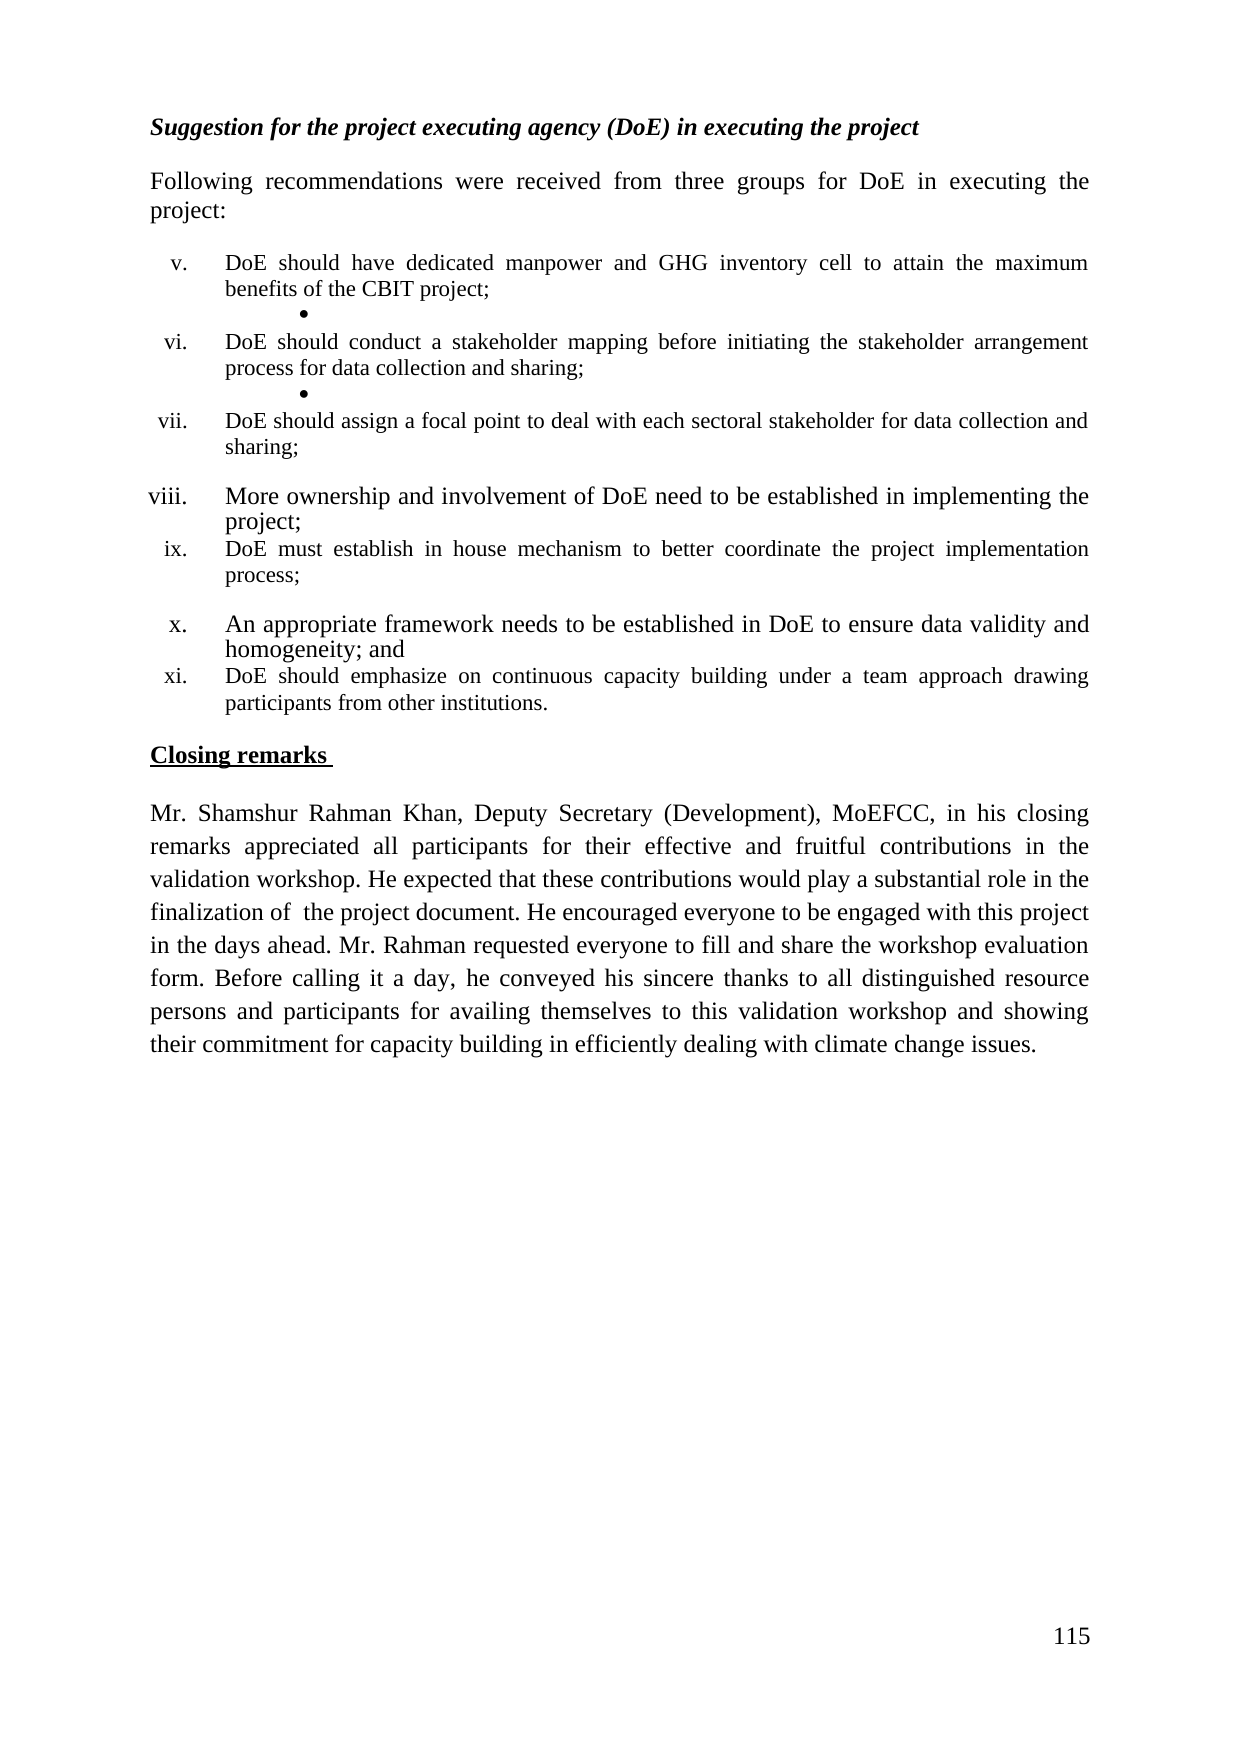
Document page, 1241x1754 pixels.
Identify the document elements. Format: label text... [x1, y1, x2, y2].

list More ownership and involvement of DoE need to be established in implementing the project; [187, 485, 1090, 535]
text Following recommendations were received from three groups for DoE in executing the project: [150, 166, 1090, 224]
subtitle Closing remarks [150, 740, 1090, 769]
list DoE must establish in house mechanism to better coordinate the project implementation process; [187, 535, 1090, 587]
list An appropriate framework needs to be established in DoE to ensure data validity and homogeneity; and [187, 612, 1090, 662]
list DoE should assign a focal point to deal with each sectoral stakeholder for data collection and sharing; [187, 407, 1090, 460]
text Suggestion for the project executing agency (DoE) in executing the project [150, 112, 1090, 141]
list DoE should have dedicated manpower and GHG inventory cell to attain the maximum benefits of the CBIT project; [187, 249, 1090, 302]
text Mr. Shamshur Rahman Khan, Deputy Secretary (Development), MoEFCC, in his closing remarks appreciated all participants for their effective and fruitful contributions in the validation workshop. He expected that these contributions would play a substantial role in the finalization of the project document. He encouraged everyone to be engaged with this project in the days ahead. Mr. Rahman requested everyone to fill and share the workshop evaluation form. Before calling it a day, he conveyed his sincere thanks to all distinguished resource persons and participants for availing themselves to this validation workshop and showing their commitment for capacity building in efficiently dealing with climate change issues. [150, 798, 1090, 1058]
list DoE should conduct a stakeholder mapping before initiating the stakeholder arrangement process for data collection and sharing; [187, 328, 1090, 381]
list DoE should emphasize on continuous capacity building under a team approach drawing participants from other institutions. [187, 662, 1090, 715]
